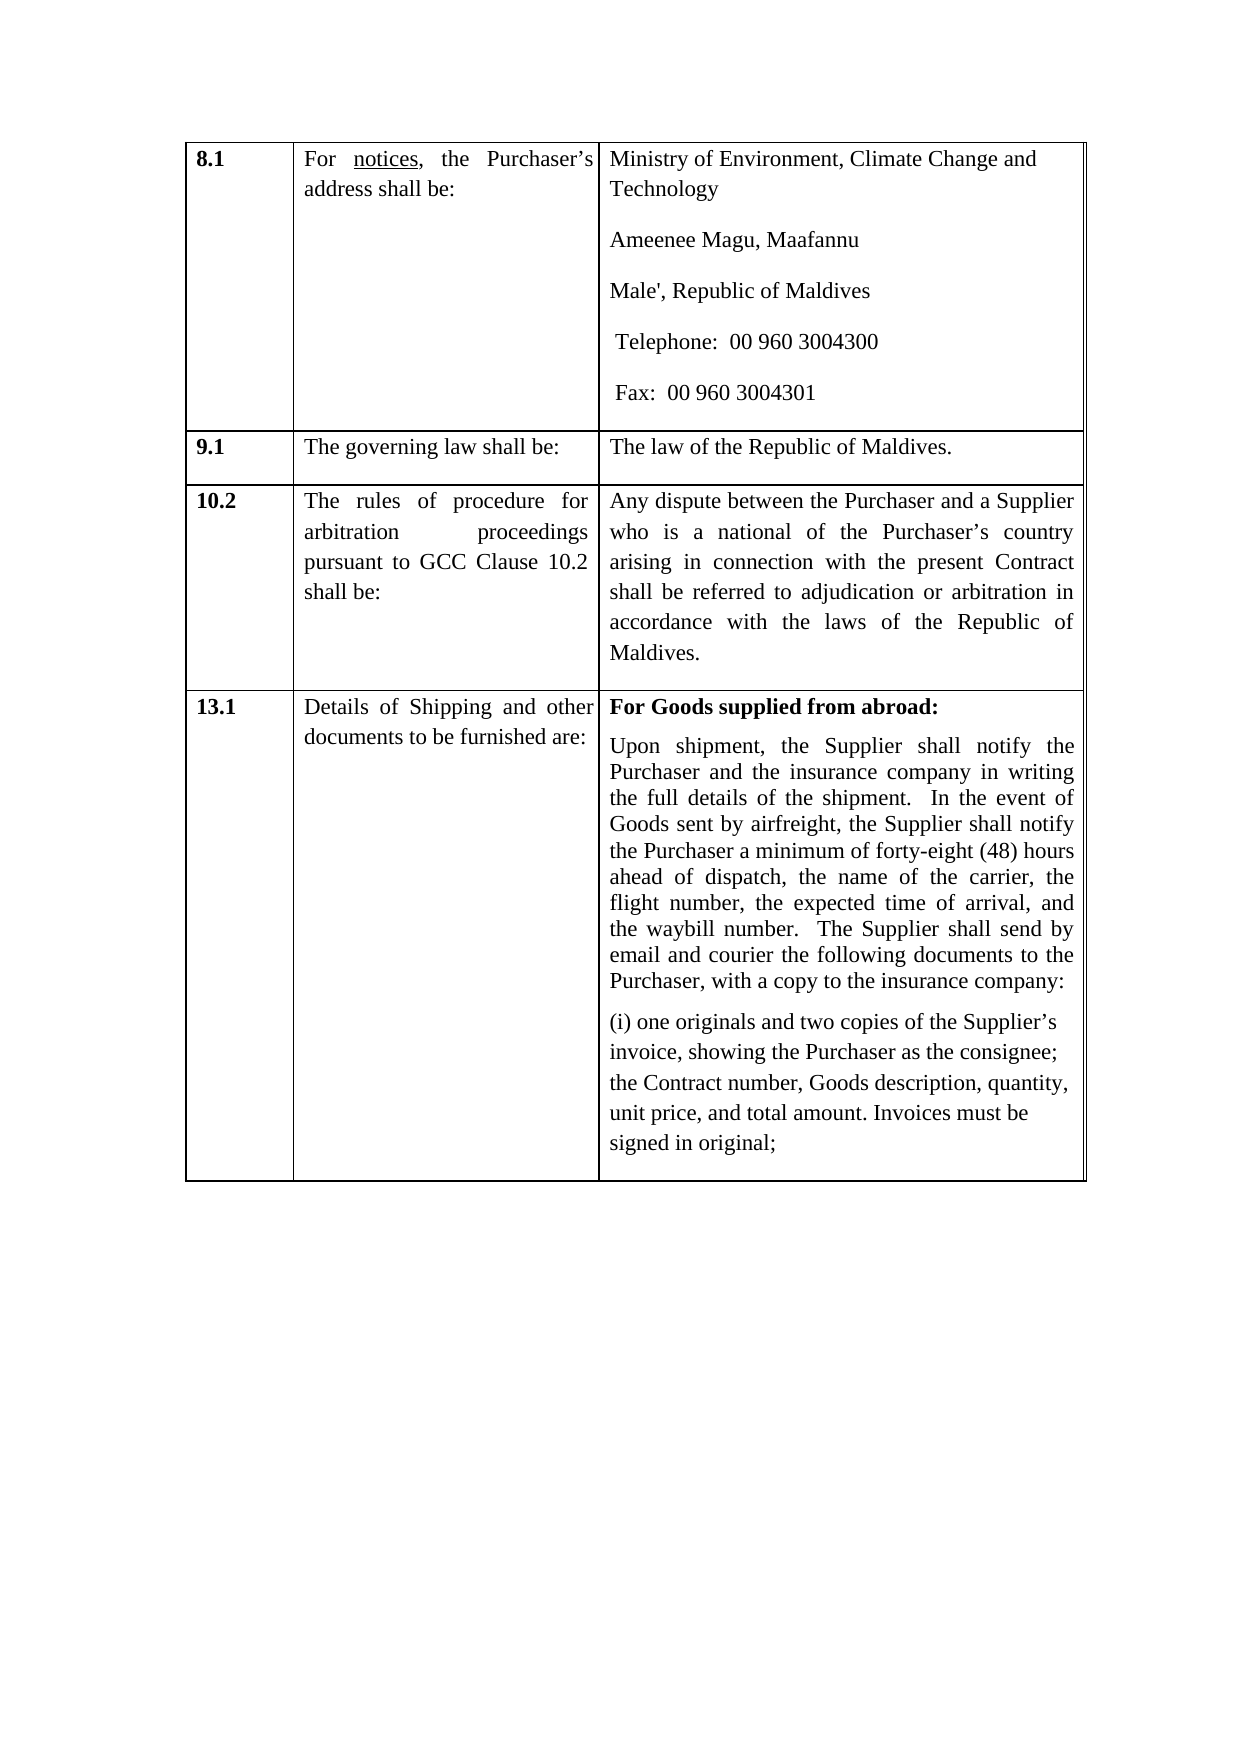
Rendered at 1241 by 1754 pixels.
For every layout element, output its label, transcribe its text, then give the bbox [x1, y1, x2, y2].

table_cell For Goods supplied from abroad: Upon shipment, the Supplier shall notify the Purchaser and the insurance company in writing the full details of the shipment. In the event of Goods sent by airfreight, the Supplier shall notify the Purchaser a minimum of forty-eight (48) hours ahead of dispatch, the name of the carrier, the flight number, the expected time of arrival, and the waybill number. The Supplier shall send by email and courier the following documents to the Purchaser, with a copy to the insurance company: (i) one originals and two copies of the Supplier’s invoice, showing the Purchaser as the consignee; the Contract number, Goods description, quantity, unit price, and total amount. Invoices must be signed in original; [600, 691, 1083, 1180]
table_cell 10.2 [187, 486, 293, 689]
table_cell The governing law shall be: [294, 432, 598, 484]
table_cell 13.1 [187, 691, 293, 1180]
table_cell Any dispute between the Purchaser and a Supplier who is a national of the Purchaser’s country arising in connection with the present Contract shall be referred to adjudication or arbitration in accordance with the laws of the Republic of Maldives. [600, 486, 1083, 689]
table_cell For notices, the Purchaser’s address shall be: [294, 143, 598, 430]
table_cell The law of the Republic of Maldives. [600, 432, 1083, 484]
table_cell 8.1 [187, 143, 293, 430]
table_cell Ministry of Environment, Climate Change and Technology Ameenee Magu, Maafannu Male', Republic of Maldives Telephone: 00 960 3004300 Fax: 00 960 3004301 [600, 143, 1083, 430]
table_cell The rules of procedure for arbitration proceedings pursuant to GCC Clause 10.2 shall be: [294, 486, 598, 689]
table_cell Details of Shipping and other documents to be furnished are: [294, 691, 598, 1180]
table_cell 9.1 [187, 432, 293, 484]
